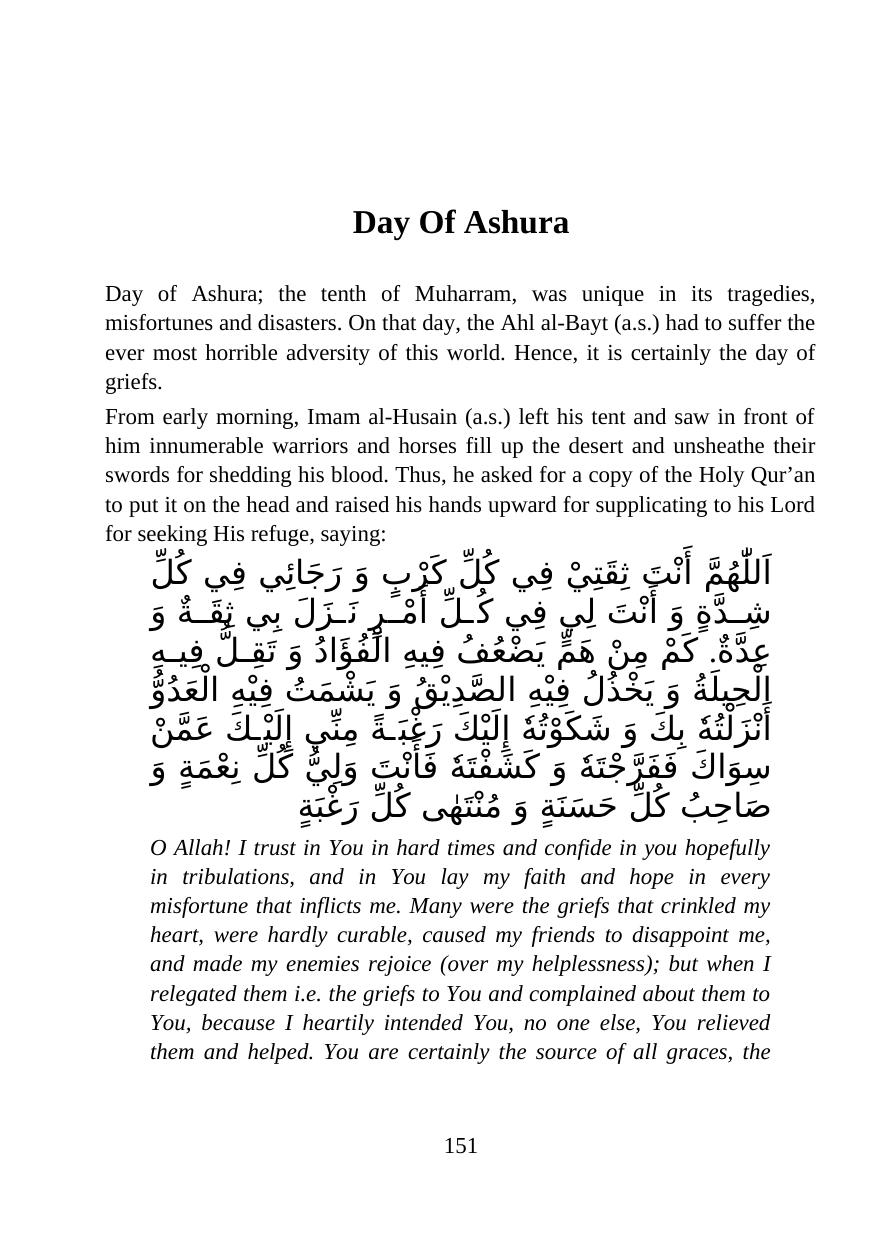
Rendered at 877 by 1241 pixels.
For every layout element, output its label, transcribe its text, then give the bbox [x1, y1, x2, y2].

text اَللّٰهُمَّ أَنْتَ ثِقَتِيْ فِي كُلِّ كَرْبٍ وَ رَجَائِي فِي كُلِّ شِدَّةٍ وَ أَنْتَ لِي فِي كُلِّ أَمْرٍ نَزَلَ بِي ثِقَةٌ وَ عِدَّةٌ. كَمْ مِنْ هَمٍّ يَضْعُفُ فِيهِ الْفُؤَادُ وَ تَقِلُّ فِيهِ الْحِيلَةُ وَ يَخْذُلُ فِيْهِ الصَّدِيْقُ وَ يَشْمَتُ فِيْهِ الْعَدُوُّ أَنْزَلْتُهٗ بِكَ وَ شَكَوْتُهٗ إِلَيْكَ رَغْبَةً مِنِّي إِلَيْكَ عَمَّنْ سِوَاكَ فَفَرَّجْتَهٗ وَ كَشَفْتَهٗ فَأَنْتَ وَلِيُّ كُلِّ نِعْمَةٍ وَ صَاحِبُ كُلِّ حَسَنَةٍ وَ مُنْتَهٰى كُلِّ رَغْبَةٍ [150, 553, 772, 826]
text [150, 832, 772, 1065]
text Day of Ashura; the tenth of Muharram, was unique in its tragedies, misfortunes and disasters. On that day, the Ahl al-Bayt (a.s.) had to suffer the ever most horrible adversity of this world. Hence, it is certainly the day of griefs. [105, 278, 817, 395]
text From early morning, Imam al-Husain (a.s.) left his tent and saw in front of him innumerable warriors and horses fill up the desert and unsheathe their swords for shedding his blood. Thus, he asked for a copy of the Holy Qur’an to put it on the head and raised his hands upward for supplicating to his Lord for seeking His refuge, saying: [105, 401, 817, 547]
subtitle Day Of Ashura [105, 202, 817, 241]
